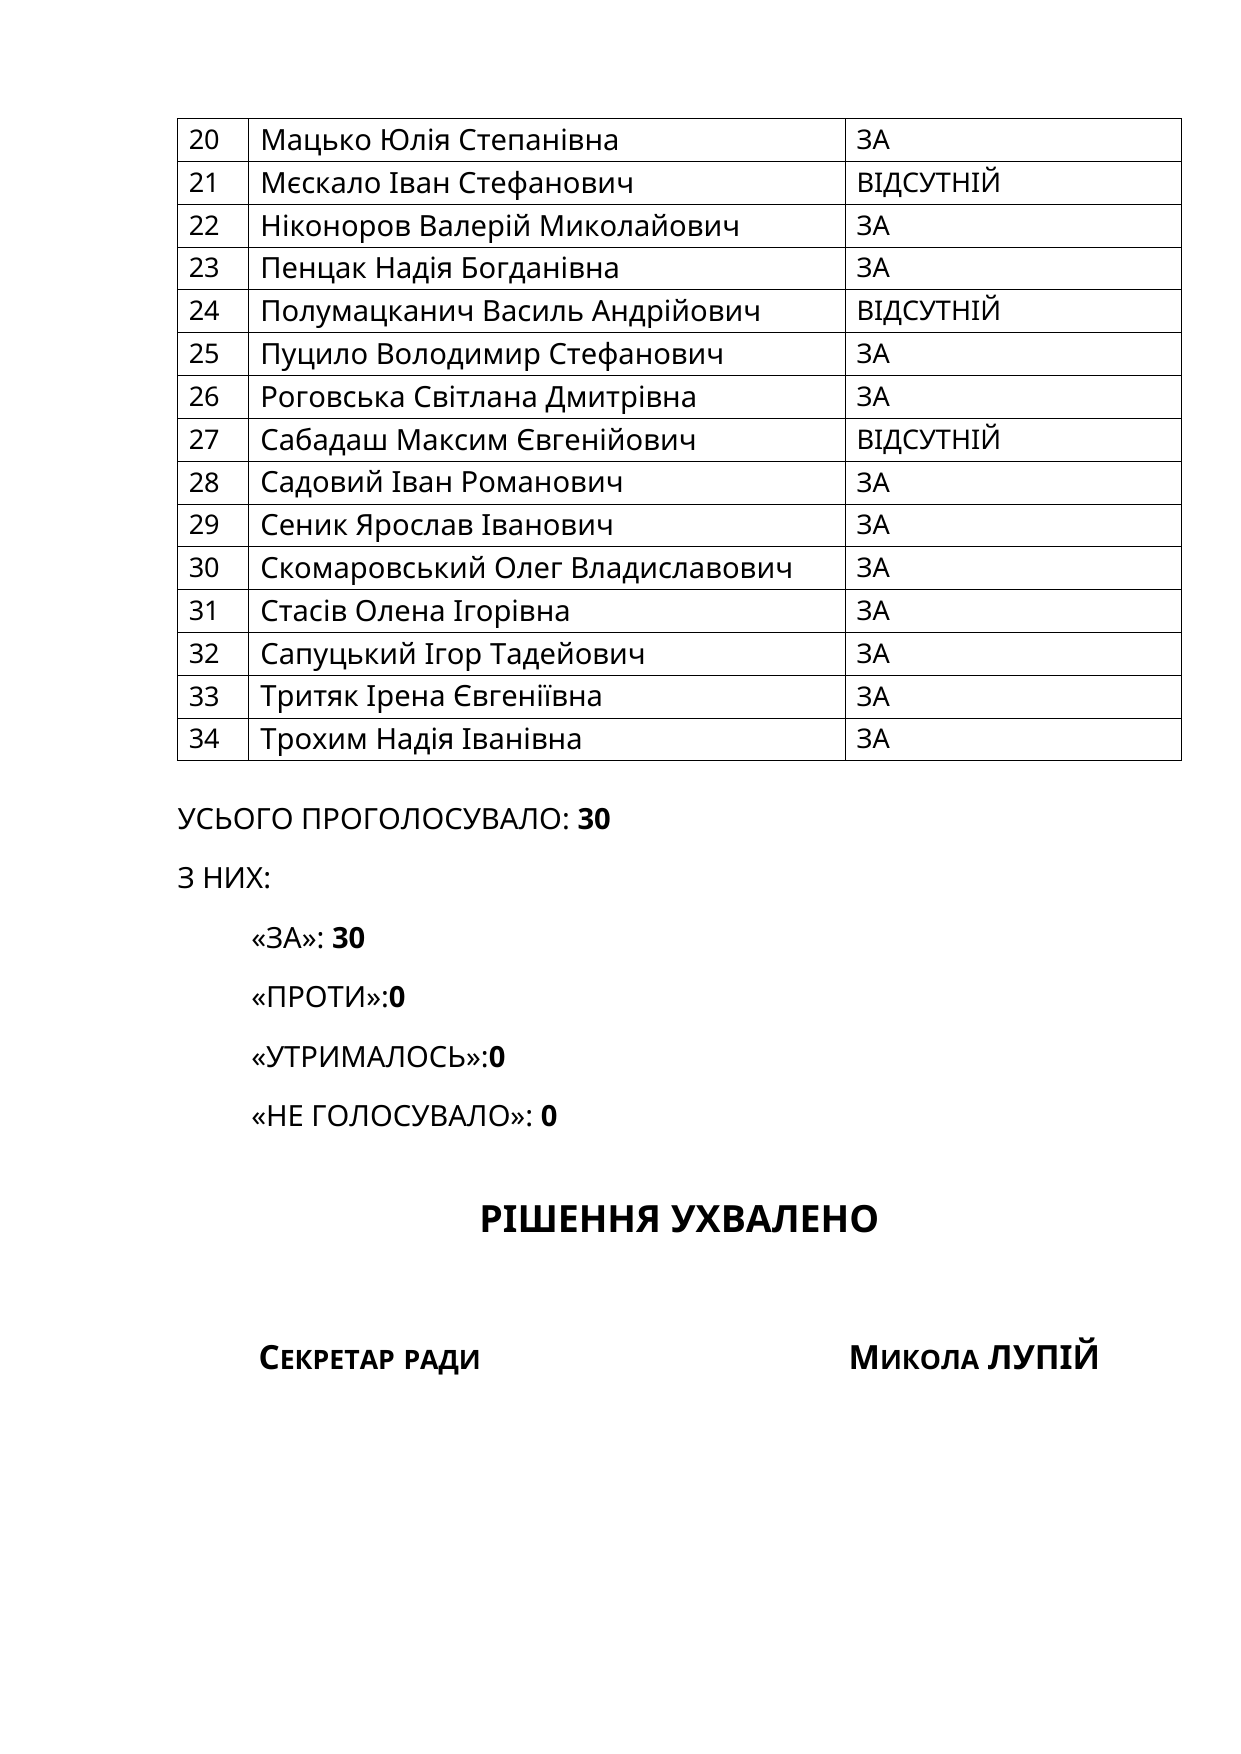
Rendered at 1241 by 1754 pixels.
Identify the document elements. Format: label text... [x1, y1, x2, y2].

table_cell 26 [178, 376, 248, 418]
table_cell Мацько Юлія Степанівна [249, 119, 845, 161]
table_cell ЗА [846, 248, 1181, 289]
table_cell ВІДСУТНІЙ [846, 162, 1181, 204]
table_cell 25 [178, 333, 248, 375]
table_cell Роговська Світлана Дмитрівна [249, 376, 845, 418]
table_cell 31 [178, 590, 248, 632]
table_cell ЗА [846, 376, 1181, 418]
text РІШЕННЯ УХВАЛЕНО [177, 1192, 1181, 1243]
table_cell Пуцило Володимир Стефанович [249, 333, 845, 375]
text «НЕ ГОЛОСУВАЛО»: 0 [177, 1096, 1181, 1135]
table_cell ЗА [846, 633, 1181, 675]
table_cell ЗА [846, 590, 1181, 632]
table_cell ВІДСУТНІЙ [846, 419, 1181, 461]
text «ПРОТИ»:0 [177, 977, 1181, 1016]
table_cell 24 [178, 290, 248, 332]
table_cell 29 [178, 505, 248, 546]
table_cell Ніконоров Валерій Миколайович [249, 205, 845, 247]
table_cell 27 [178, 419, 248, 461]
text Усього проголосувало: 30 [177, 798, 1181, 838]
table_cell 30 [178, 547, 248, 589]
table_cell Сеник Ярослав Іванович [249, 505, 845, 546]
text З НИХ: [177, 858, 1181, 897]
table_cell Мєскало Іван Стефанович [249, 162, 845, 204]
table_cell 33 [178, 676, 248, 717]
table_cell 21 [178, 162, 248, 204]
table_cell ВІДСУТНІЙ [846, 290, 1181, 332]
table_cell ЗА [846, 719, 1181, 760]
table_cell Скомаровський Олег Владиславович [249, 547, 845, 589]
table_cell ЗА [846, 547, 1181, 589]
table_cell ЗА [846, 462, 1181, 503]
table_cell Сабадаш Максим Євгенійович [249, 419, 845, 461]
table_cell 20 [178, 119, 248, 161]
table_cell 23 [178, 248, 248, 289]
table_cell 28 [178, 462, 248, 503]
table_cell Трохим Надія Іванівна [249, 719, 845, 760]
table_cell Пенцак Надія Богданівна [249, 248, 845, 289]
table_cell Стасів Олена Ігорівна [249, 590, 845, 632]
table_cell ЗА [846, 119, 1181, 161]
table_cell 34 [178, 719, 248, 760]
table_cell Полумацканич Василь Андрійович [249, 290, 845, 332]
table_cell Сапуцький Ігор Тадейович [249, 633, 845, 675]
table_cell ЗА [846, 505, 1181, 546]
table_cell 32 [178, 633, 248, 675]
table_cell Садовий Іван Романович [249, 462, 845, 503]
text «ЗА»: 30 [177, 917, 1181, 957]
table_cell 22 [178, 205, 248, 247]
table_cell ЗА [846, 333, 1181, 375]
table_cell Тритяк Ірена Євгеніївна [249, 676, 845, 717]
table_cell ЗА [846, 205, 1181, 247]
table_cell ЗА [846, 676, 1181, 717]
text «УТРИМАЛОСЬ»:0 [177, 1036, 1181, 1076]
text Секретар ради Микола ЛУПІЙ [177, 1334, 1181, 1379]
